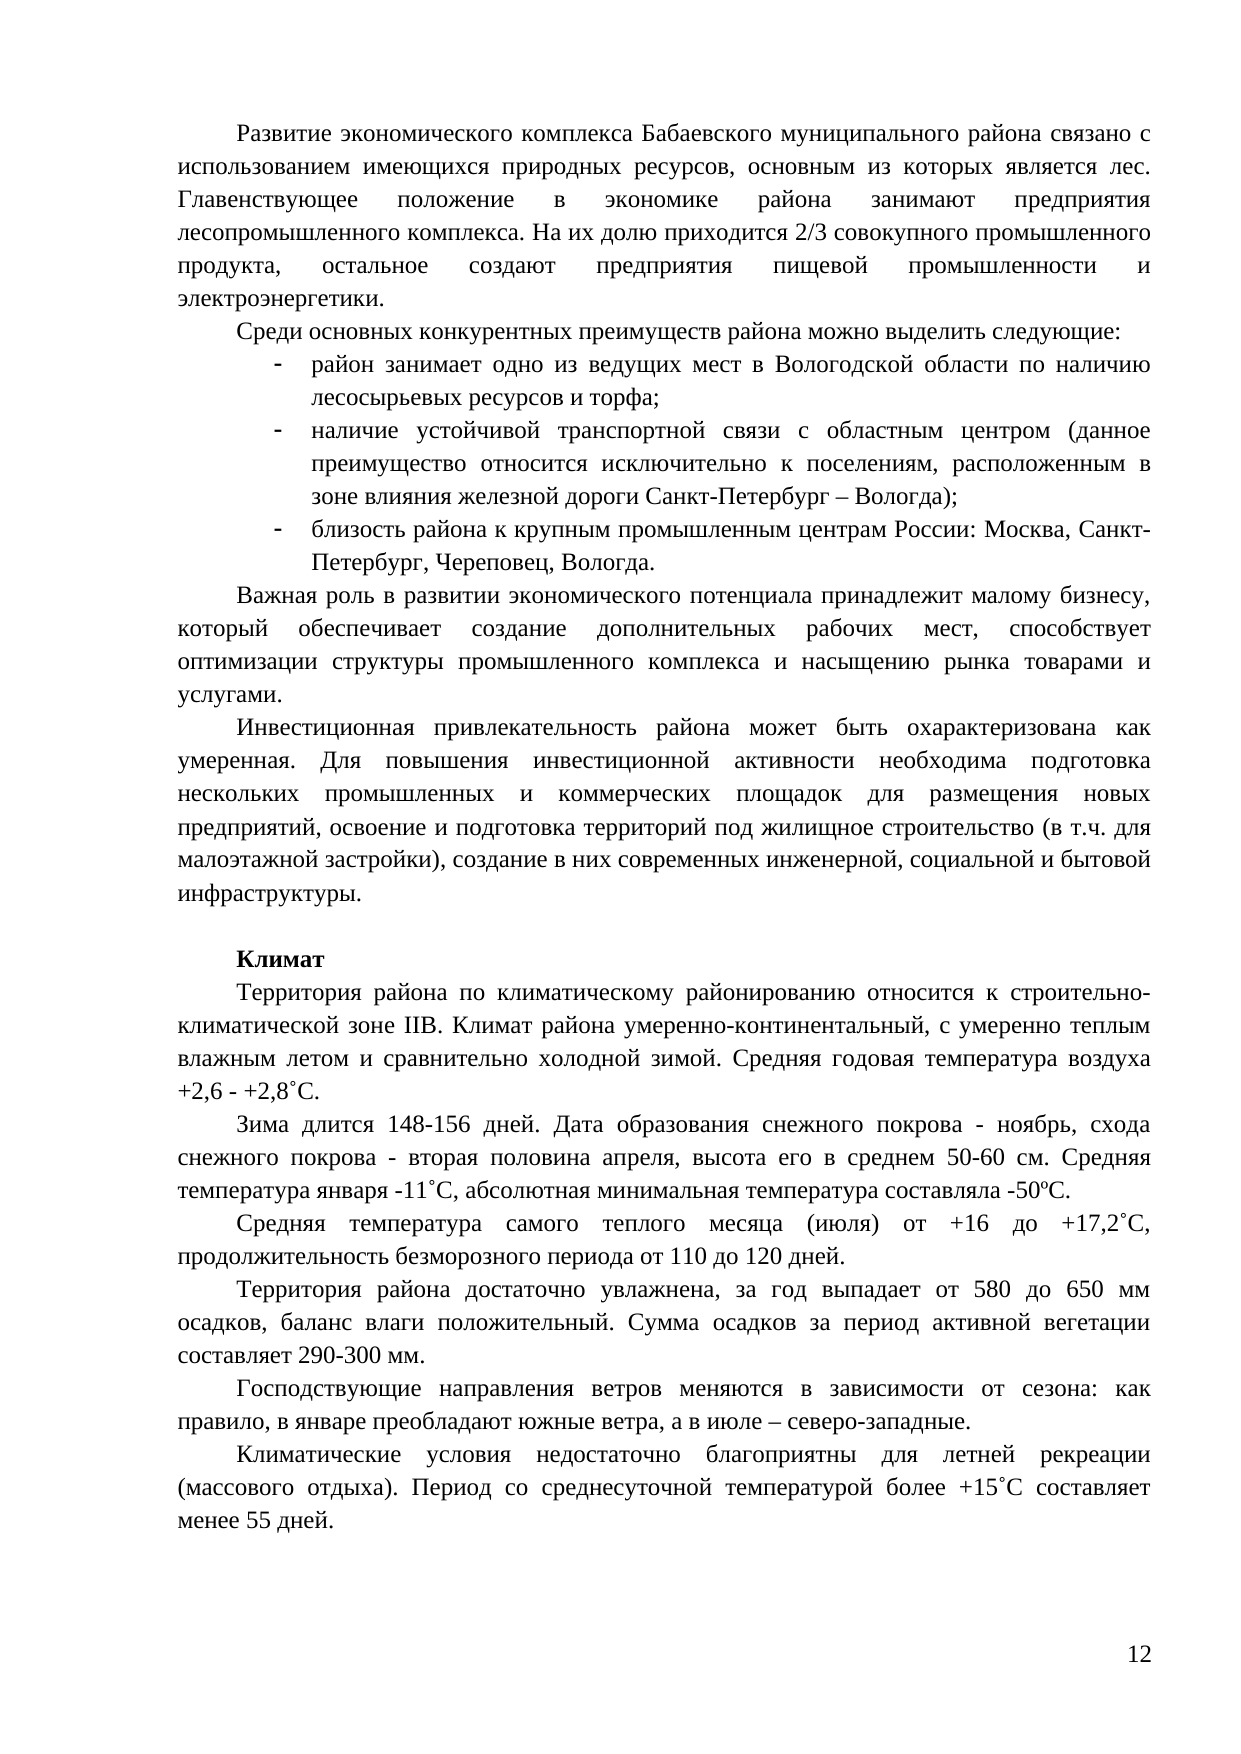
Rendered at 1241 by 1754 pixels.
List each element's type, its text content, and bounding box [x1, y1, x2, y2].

text Территория района достаточно увлажнена, за год выпадает от 580 до 650 мм осадков, баланс влаги положительный. Сумма осадков за период активной вегетации составляет 290-300 мм. [177, 1274, 1152, 1369]
text Климатические условия недостаточно благоприятны для летней рекреации (массового отдыха). Период со среднесуточной температурой более +15˚С составляет менее 55 дней. [177, 1439, 1152, 1534]
text Развитие экономического комплекса Бабаевского муниципального района связано с использованием имеющихся природных ресурсов, основным из которых является лес. Главенствующее положение в экономике района занимают предприятия лесопромышленного комплекса. На их долю приходится 2/3 совокупного промышленного продукта, остальное создают предприятия пищевой промышленности и электроэнергетики. [177, 118, 1152, 312]
text Господствующие направления ветров меняются в зависимости от сезона: как правило, в январе преобладают южные ветра, а в июле – северо-западные. [177, 1373, 1152, 1435]
text Средняя температура самого теплого месяца (июля) от +16 до +17,2˚С, продолжительность безморозного периода от 110 до 120 дней. [177, 1208, 1152, 1269]
text Инвестиционная привлекательность района может быть охарактеризована как умеренная. Для повышения инвестиционной активности необходима подготовка нескольких промышленных и коммерческих площадок для размещения новых предприятий, освоение и подготовка территорий под жилищное строительство (в т.ч. для малоэтажной застройки), создание в них современных инженерной, социальной и бытовой инфраструктуры. [177, 712, 1152, 906]
text Важная роль в развитии экономического потенциала принадлежит малому бизнесу, который обеспечивает создание дополнительных рабочих мест, способствует оптимизации структуры промышленного комплекса и насыщению рынка товарами и услугами. [177, 580, 1152, 708]
text Территория района по климатическому районированию относится к строительно-климатической зоне IIB. Климат района умеренно-континентальный, с умеренно теплым влажным летом и сравнительно холодной зимой. Средняя годовая температура воздуха +2,6 - +2,8˚С. [177, 977, 1152, 1104]
list район занимает одно из ведущих мест в Вологодской области по наличию лесосырьевых ресурсов и торфа; [274, 349, 1152, 411]
list близость района к крупным промышленным центрам России: Москва, Санкт-Петербург, Череповец, Вологда. [274, 514, 1152, 576]
list наличие устойчивой транспортной связи с областным центром (данное преимущество относится исключительно к поселениям, расположенным в зоне влияния железной дороги Санкт-Петербург – Вологда); [274, 415, 1152, 510]
text Среди основных конкурентных преимуществ района можно выделить следующие: [177, 316, 1152, 345]
text Климат [177, 944, 1152, 972]
text Зима длится 148-156 дней. Дата образования снежного покрова - ноябрь, схода снежного покрова - вторая половина апреля, высота его в среднем 50-60 см. Средняя температура января -11˚С, абсолютная минимальная температура составляла -50ºС. [177, 1109, 1152, 1203]
